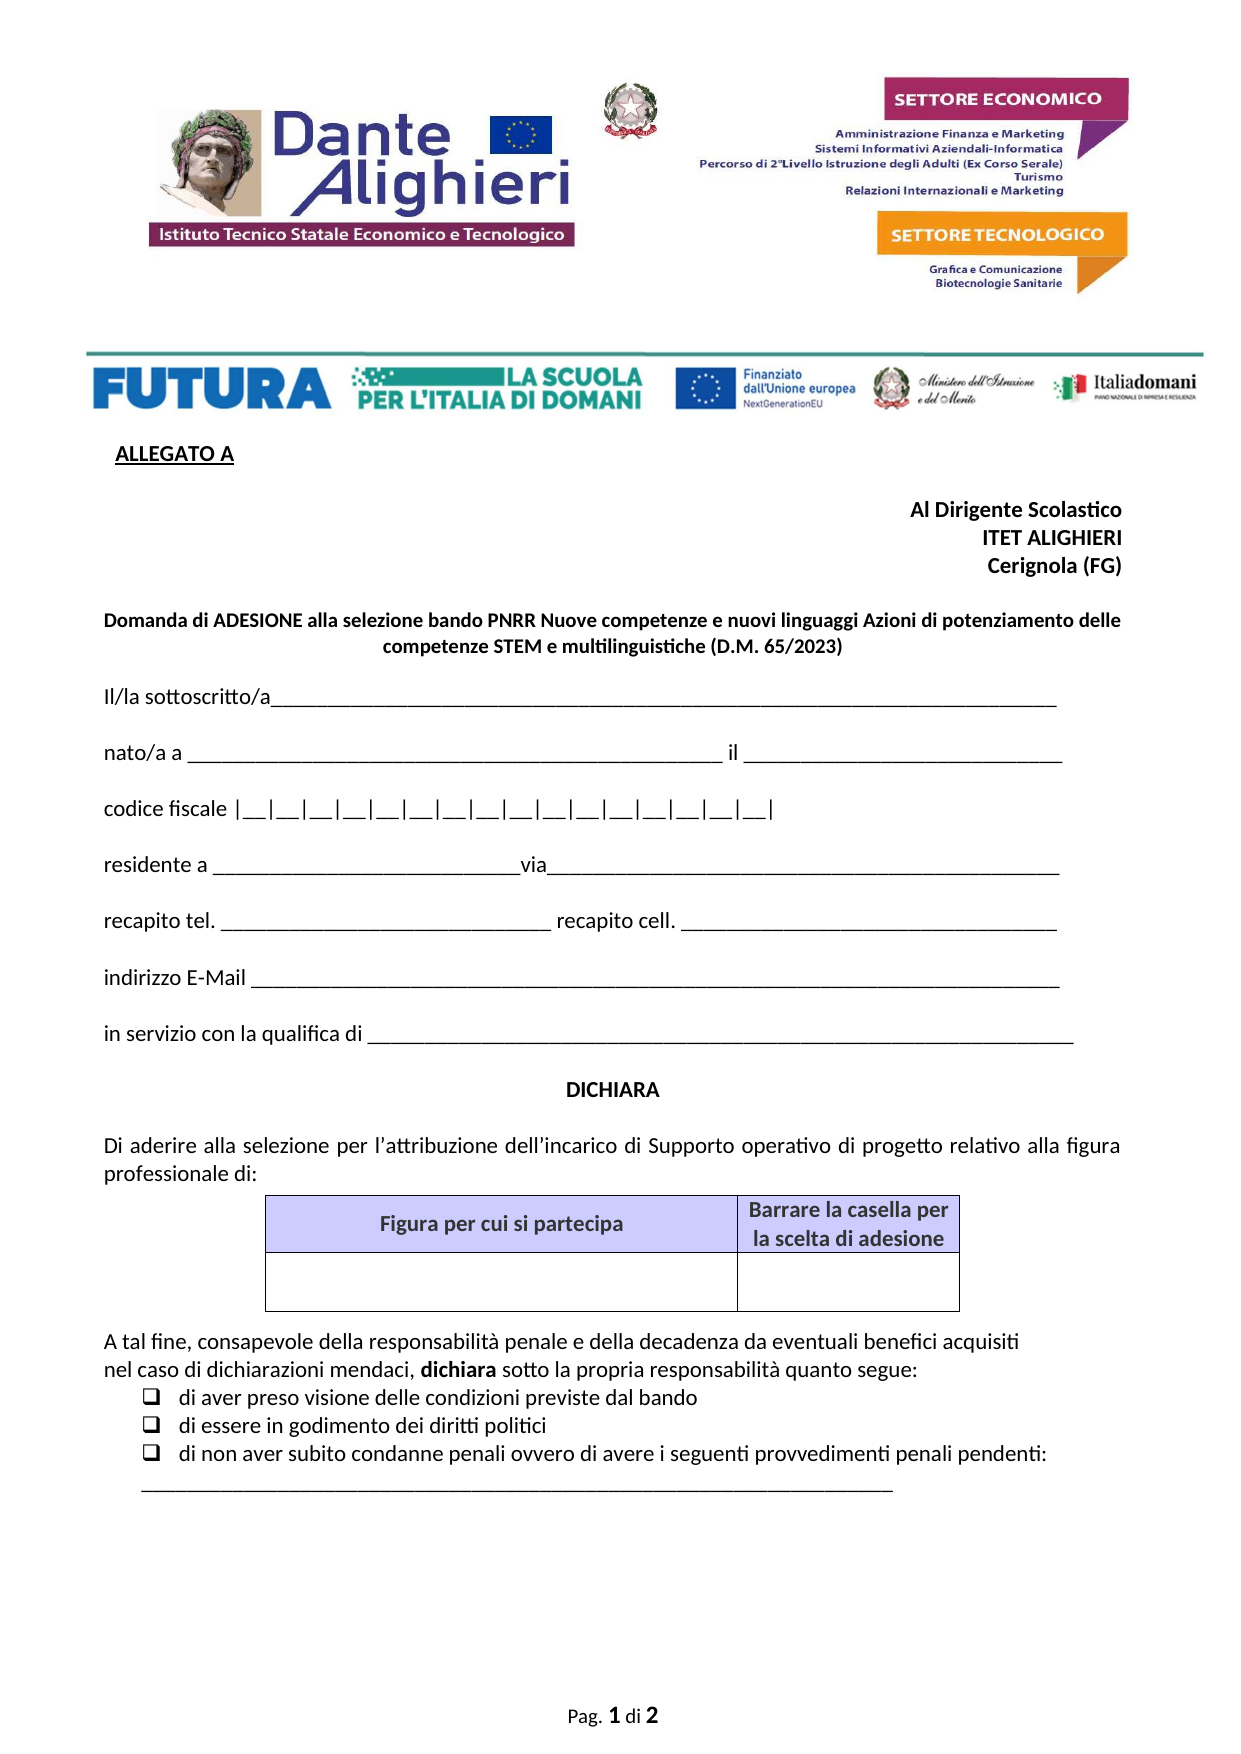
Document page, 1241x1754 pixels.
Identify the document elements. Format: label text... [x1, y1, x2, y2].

picture [82, 350, 1208, 415]
table_header Figura per cui si partecipa [266, 1196, 737, 1252]
list di aver preso visione delle condizioni previste dal bando [141, 1383, 1122, 1411]
list di essere in godimento dei diritti politici [141, 1411, 1122, 1439]
text residente a ___________________________via_____________________________________________ [103, 851, 1122, 879]
text nato/a a _______________________________________________ il ____________________________ [103, 738, 1122, 767]
table_cell [266, 1253, 737, 1311]
text ALLEGATO A [115, 439, 1106, 467]
text DICHIARA [103, 1075, 1122, 1103]
text indirizzo E-Mail _______________________________________________________________________ [103, 963, 1122, 991]
text Al Dirigente Scolastico [754, 496, 1122, 523]
text Domanda di ADESIONE alla selezione bando PNRR Nuove competenze e nuovi linguaggi Azioni di potenziamento delle competenze STEM e multilinguistiche (D.M. 65/2023) [103, 608, 1122, 658]
text codice fiscale |__|__|__|__|__|__|__|__|__|__|__|__|__|__|__|__| [103, 794, 1122, 823]
text in servizio con la qualifica di ______________________________________________________________ [103, 1019, 1122, 1047]
text nel caso di dichiarazioni mendaci, dichiara sotto la propria responsabilità quanto segue: [103, 1355, 1122, 1383]
list di non aver subito condanne penali ovvero di avere i seguenti provvedimenti penali pendenti: [141, 1439, 1122, 1467]
text recapito tel. _____________________________ recapito cell. _________________________________ [103, 907, 1122, 935]
table_header Barrare la casella per la scelta di adesione [738, 1196, 959, 1252]
picture [146, 72, 1134, 303]
text A tal fine, consapevole della responsabilità penale e della decadenza da eventuali benefici acquisiti [103, 1327, 1122, 1355]
text Il/la sottoscritto/a_____________________________________________________________________ [103, 682, 1122, 711]
text Di aderire alla selezione per l’attribuzione dell’incarico di Supporto operativo di progetto relativo alla figura professionale di: [103, 1131, 1122, 1187]
list __________________________________________________________________ [141, 1467, 1122, 1495]
text ITET ALIGHIERI [754, 523, 1122, 552]
table_cell [738, 1253, 959, 1311]
text Cerignola (FG) [754, 552, 1122, 579]
